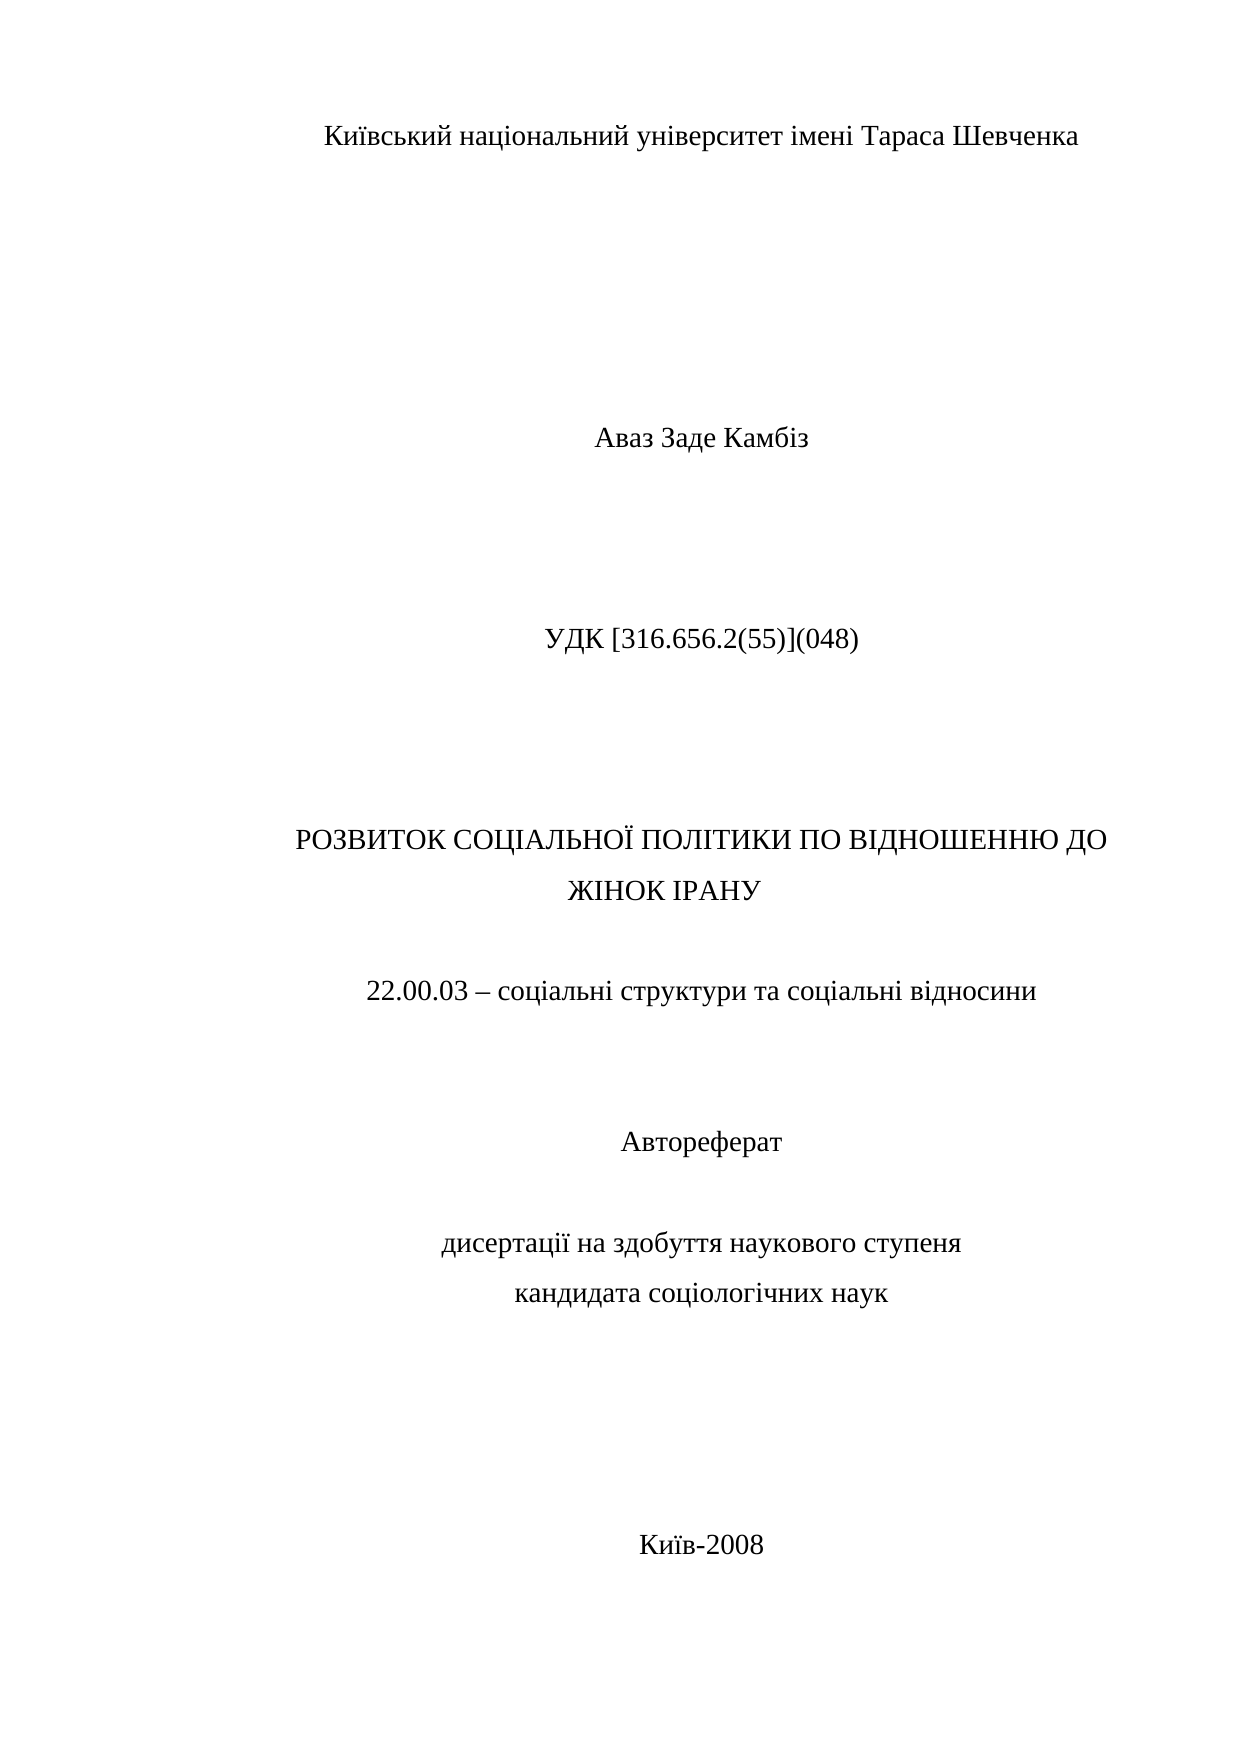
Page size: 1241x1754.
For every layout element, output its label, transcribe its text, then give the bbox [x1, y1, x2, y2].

text дисертації на здобуття наукового ступеня [177, 1225, 1152, 1258]
text Київський національний університет імені Тараса Шевченка [177, 118, 1152, 152]
text кандидата соціологічних наук [177, 1275, 1152, 1309]
text Автореферат [177, 1124, 1152, 1158]
text Київ-2008 [177, 1527, 1152, 1560]
text Аваз Заде Камбіз [177, 420, 1152, 453]
text УДК [316.656.2(55)](048) [177, 621, 1152, 655]
text РОЗВИТОК СОЦІАЛЬНОЇ ПОЛІТИКИ ПО ВІДНОШЕННЮ ДО ЖІНОК ІРАНУ [177, 822, 1152, 906]
text 22.00.03 – соціальні структури та соціальні відносини [177, 973, 1152, 1007]
